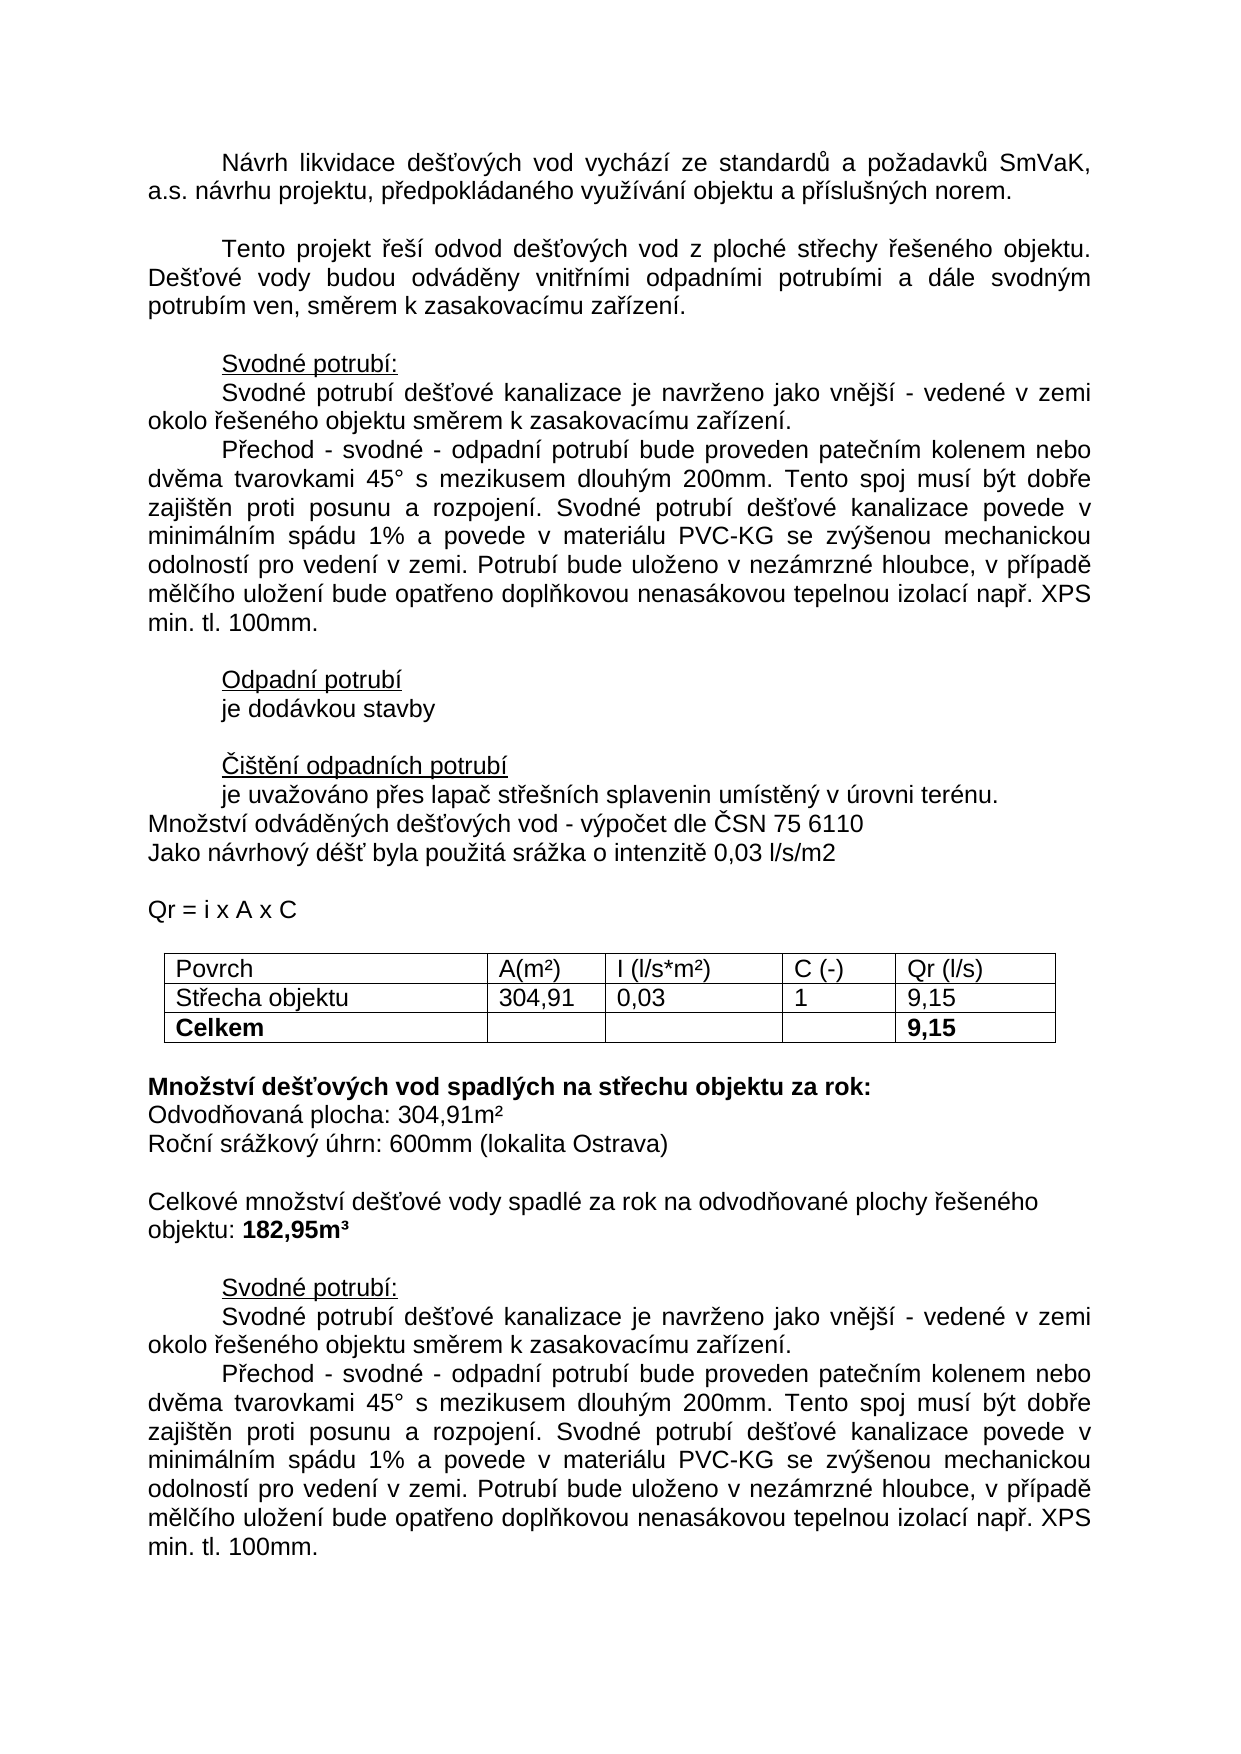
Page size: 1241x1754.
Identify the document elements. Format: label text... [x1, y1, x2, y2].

text Svodné potrubí: [148, 1273, 1093, 1302]
table_cell [606, 1013, 782, 1042]
table_header Qr (l/s) [896, 954, 1055, 982]
table_cell [783, 1013, 895, 1042]
text Čištění odpadních potrubí [148, 751, 1093, 780]
table_header I (l/s*m²) [606, 954, 782, 982]
text Roční srážkový úhrn: 600mm (lokalita Ostrava) [148, 1129, 1093, 1158]
text Přechod - svodné - odpadní potrubí bude proveden patečním kolenem nebo dvěma tvarovkami 45° s mezikusem dlouhým 200mm. Tento spoj musí být dobře zajištěn proti posunu a rozpojení. Svodné potrubí dešťové kanalizace povede v minimálním spádu 1% a povede v materiálu PVC-KG se zvýšenou mechanickou odolností pro vedení v zemi. Potrubí bude uloženo v nezámrzné hloubce, v případě mělčího uložení bude opatřeno doplňkovou nenasákovou tepelnou izolací např. XPS min. tl. 100mm. [148, 435, 1093, 636]
text Přechod - svodné - odpadní potrubí bude proveden patečním kolenem nebo dvěma tvarovkami 45° s mezikusem dlouhým 200mm. Tento spoj musí být dobře zajištěn proti posunu a rozpojení. Svodné potrubí dešťové kanalizace povede v minimálním spádu 1% a povede v materiálu PVC-KG se zvýšenou mechanickou odolností pro vedení v zemi. Potrubí bude uloženo v nezámrzné hloubce, v případě mělčího uložení bude opatřeno doplňkovou nenasákovou tepelnou izolací např. XPS min. tl. 100mm. [148, 1359, 1093, 1561]
table_cell 9,15 [896, 984, 1055, 1012]
text Návrh likvidace dešťových vod vychází ze standardů a požadavků SmVaK, a.s. návrhu projektu, předpokládaného využívání objektu a příslušných norem. [148, 148, 1093, 205]
table_cell [488, 1013, 605, 1042]
table_header A(m²) [488, 954, 605, 982]
text Svodné potrubí: [148, 349, 1093, 378]
text je uvažováno přes lapač střešních splavenin umístěný v úrovni terénu. [148, 780, 1093, 809]
text Svodné potrubí dešťové kanalizace je navrženo jako vnější - vedené v zemi okolo řešeného objektu směrem k zasakovacímu zařízení. [148, 378, 1093, 435]
table_cell 0,03 [606, 984, 782, 1012]
table_cell 304,91 [488, 984, 605, 1012]
text Množství odváděných dešťových vod - výpočet dle ČSN 75 6110 [148, 809, 1093, 838]
text Odvodňovaná plocha: 304,91m² [148, 1101, 1093, 1129]
text Jako návrhový déšť byla použitá srážka o intenzitě 0,03 l/s/m2 [148, 838, 1093, 866]
table_cell 1 [783, 984, 895, 1012]
table_cell Celkem [165, 1013, 487, 1042]
text Tento projekt řeší odvod dešťových vod z ploché střechy řešeného objektu. Dešťové vody budou odváděny vnitřními odpadními potrubími a dále svodným potrubím ven, směrem k zasakovacímu zařízení. [148, 234, 1093, 320]
text je dodávkou stavby [148, 694, 1093, 723]
table_header C (-) [783, 954, 895, 982]
table_cell 9,15 [896, 1013, 1055, 1042]
text Množství dešťových vod spadlých na střechu objektu za rok: [148, 1072, 1093, 1101]
text Qr = i x A x C [148, 895, 1093, 924]
table_header Povrch [165, 954, 487, 982]
text Celkové množství dešťové vody spadlé za rok na odvodňované plochy řešeného objektu: 182,95m³ [148, 1187, 1093, 1244]
text Odpadní potrubí [148, 665, 1093, 694]
text Svodné potrubí dešťové kanalizace je navrženo jako vnější - vedené v zemi okolo řešeného objektu směrem k zasakovacímu zařízení. [148, 1302, 1093, 1359]
table_cell Střecha objektu [165, 984, 487, 1012]
